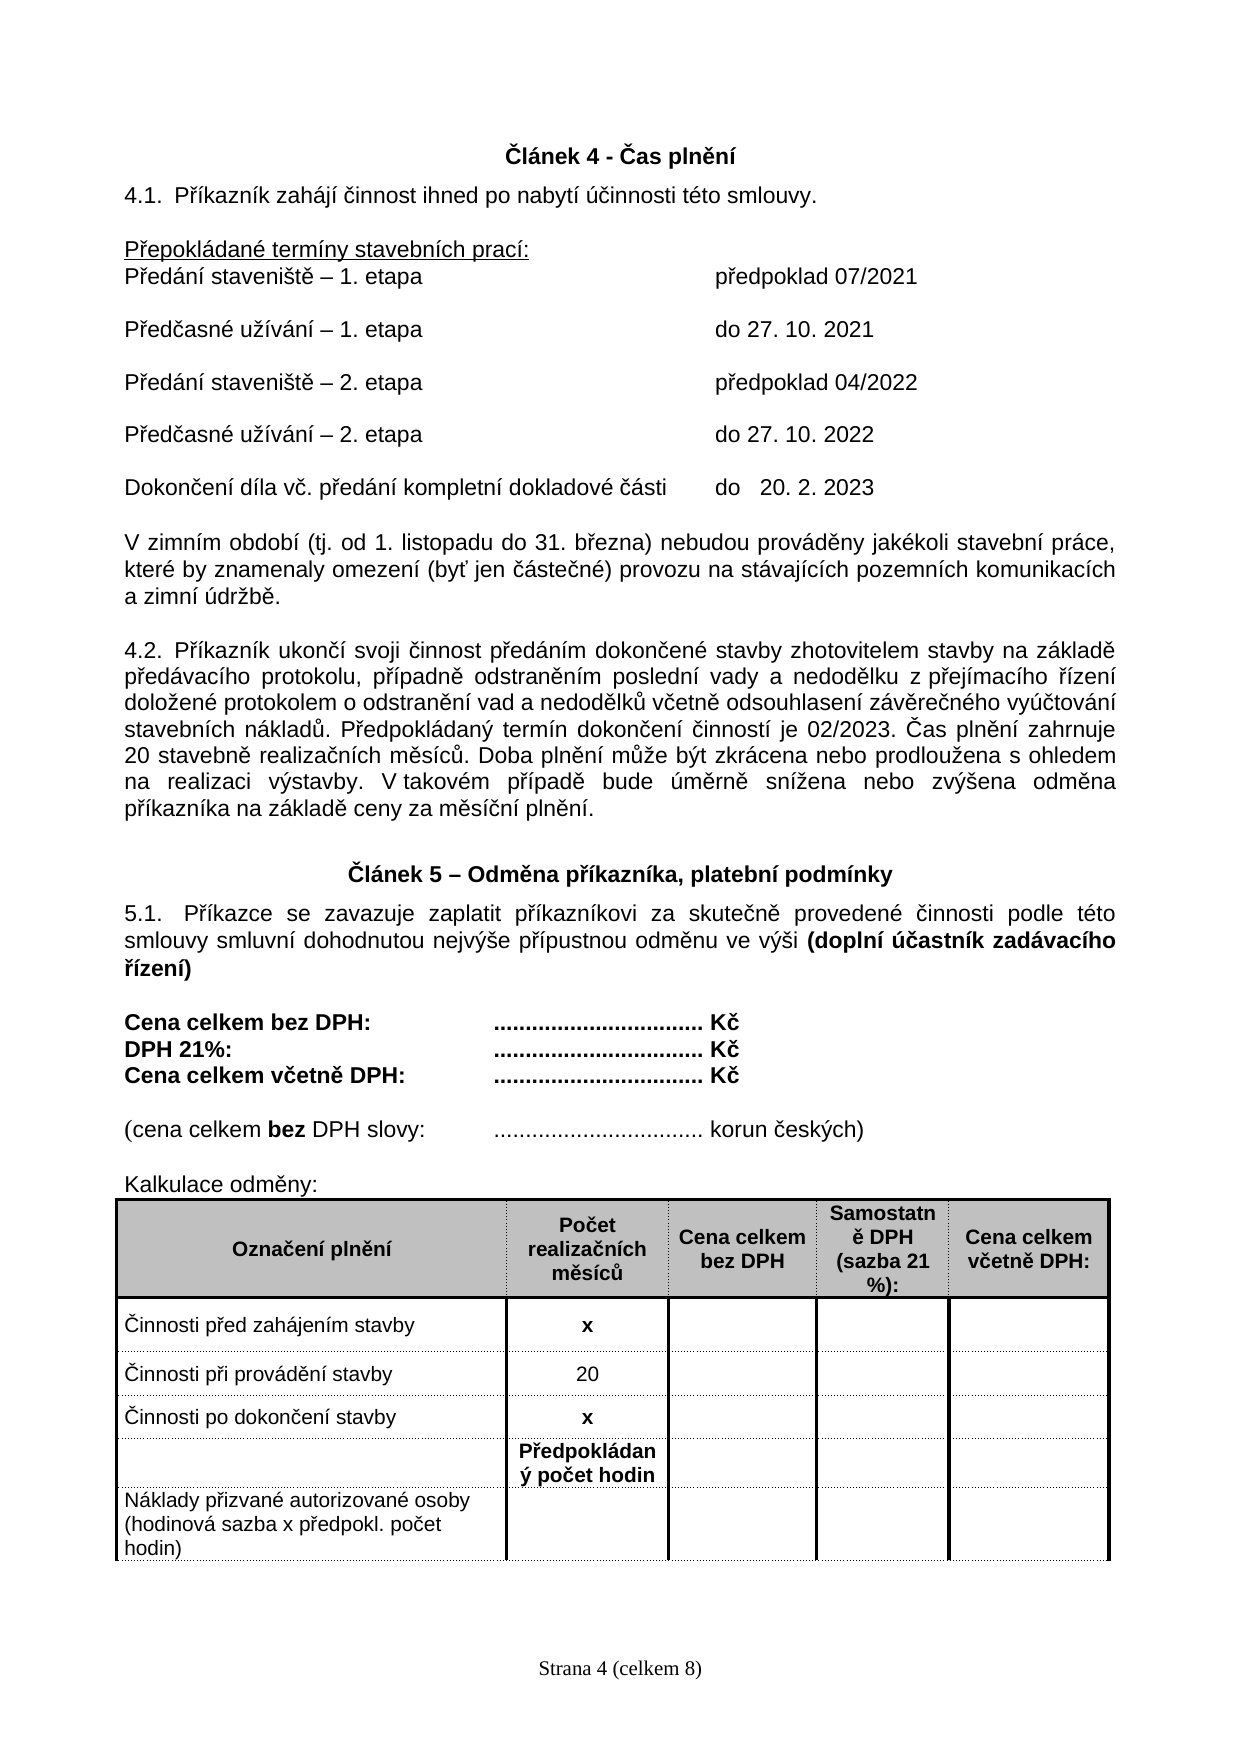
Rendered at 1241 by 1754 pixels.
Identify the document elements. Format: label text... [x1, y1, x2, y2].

text DPH 21%: ................................. Kč [124, 1036, 1116, 1062]
text (cena celkem bez DPH slovy: ................................. korun českých) [124, 1116, 1116, 1143]
list Příkazník ukončí svoji činnost předáním dokončené stavby zhotovitelem stavby na základě předávacího protokolu, případně odstraněním poslední vady a nedodělku z přejímacího řízení doložené protokolem o odstranění vad a nedodělků včetně odsouhlasení závěrečného vyúčtování stavebních nákladů. Předpokládaný termín dokončení činností je 02/2023. Čas plnění zahrnuje 20 stavebně realizačních měsíců. Doba plnění může být zkrácena nebo prodloužena s ohledem na realizaci výstavby. V takovém případě bude úměrně snížena nebo zvýšena odměna příkazníka na základě ceny za měsíční plnění. [124, 637, 1116, 821]
table_cell [670, 1487, 815, 1560]
table_cell Náklady přizvané autorizované osoby (hodinová sazba x předpokl. počet hodin) [118, 1487, 505, 1560]
list Příkazce se zavazuje zaplatit příkazníkovi za skutečně provedené činnosti podle této smlouvy smluvní dohodnutou nejvýše přípustnou odměnu ve výši (doplní účastník zadávacího řízení) [124, 900, 1116, 981]
text Dokončení díla vč. předání kompletní dokladové části do 20. 2. 2023 [124, 474, 1116, 501]
table_header Označení plnění [118, 1201, 507, 1296]
text Kalkulace odměny: [124, 1170, 1116, 1197]
table_cell [670, 1395, 815, 1438]
table_cell Činnosti před zahájením stavby [118, 1299, 505, 1351]
table_cell 20 [508, 1351, 667, 1394]
table_cell Činnosti při provádění stavby [118, 1351, 505, 1394]
table_cell [508, 1487, 667, 1560]
table_cell Činnosti po dokončení stavby [118, 1395, 505, 1438]
table_cell [670, 1438, 815, 1487]
table_cell [818, 1395, 947, 1438]
table_cell x [508, 1395, 667, 1438]
text Cena celkem bez DPH: ................................. Kč [124, 1008, 1116, 1036]
table_cell [951, 1395, 1107, 1438]
table_cell [818, 1438, 947, 1487]
table_header Cena celkem bez DPH [668, 1201, 817, 1296]
table_header Počet realizačních měsíců [507, 1201, 668, 1296]
table_cell [670, 1351, 815, 1394]
table_header Cena celkem včetně DPH: [949, 1201, 1107, 1296]
text Cena celkem včetně DPH: ................................. Kč [124, 1062, 1116, 1089]
table_cell [951, 1487, 1107, 1560]
table_cell x [508, 1299, 667, 1351]
text Předání staveniště – 1. etapa předpoklad 07/2021 [124, 263, 1116, 289]
table_cell [118, 1438, 505, 1487]
table_cell [951, 1299, 1107, 1351]
table_cell [670, 1299, 815, 1351]
table_cell Předpokládaný počet hodin [508, 1438, 667, 1487]
list Příkazník zahájí činnost ihned po nabytí účinnosti této smlouvy. [124, 182, 1116, 209]
text Článek 4 - Čas plnění [124, 142, 1116, 169]
text Přepokládané termíny stavebních prací: [124, 236, 1116, 263]
text Předčasné užívání – 1. etapa do 27. 10. 2021 [124, 316, 1116, 342]
table_cell [818, 1487, 947, 1560]
text Předání staveniště – 2. etapa předpoklad 04/2022 [124, 369, 1116, 395]
text Předčasné užívání – 2. etapa do 27. 10. 2022 [124, 421, 1116, 448]
table_cell [951, 1351, 1107, 1394]
table_cell [951, 1438, 1107, 1487]
table_header Samostatně DPH (sazba 21 %): [817, 1201, 949, 1296]
table_cell [818, 1351, 947, 1394]
table_cell [818, 1299, 947, 1351]
text Článek 5 – Odměna příkazníka, platební podmínky [124, 861, 1116, 888]
text V zimním období (tj. od 1. listopadu do 31. března) nebudou prováděny jakékoli stavební práce, které by znamenaly omezení (byť jen částečné) provozu na stávajících pozemních komunikacích a zimní údržbě. [124, 528, 1116, 609]
